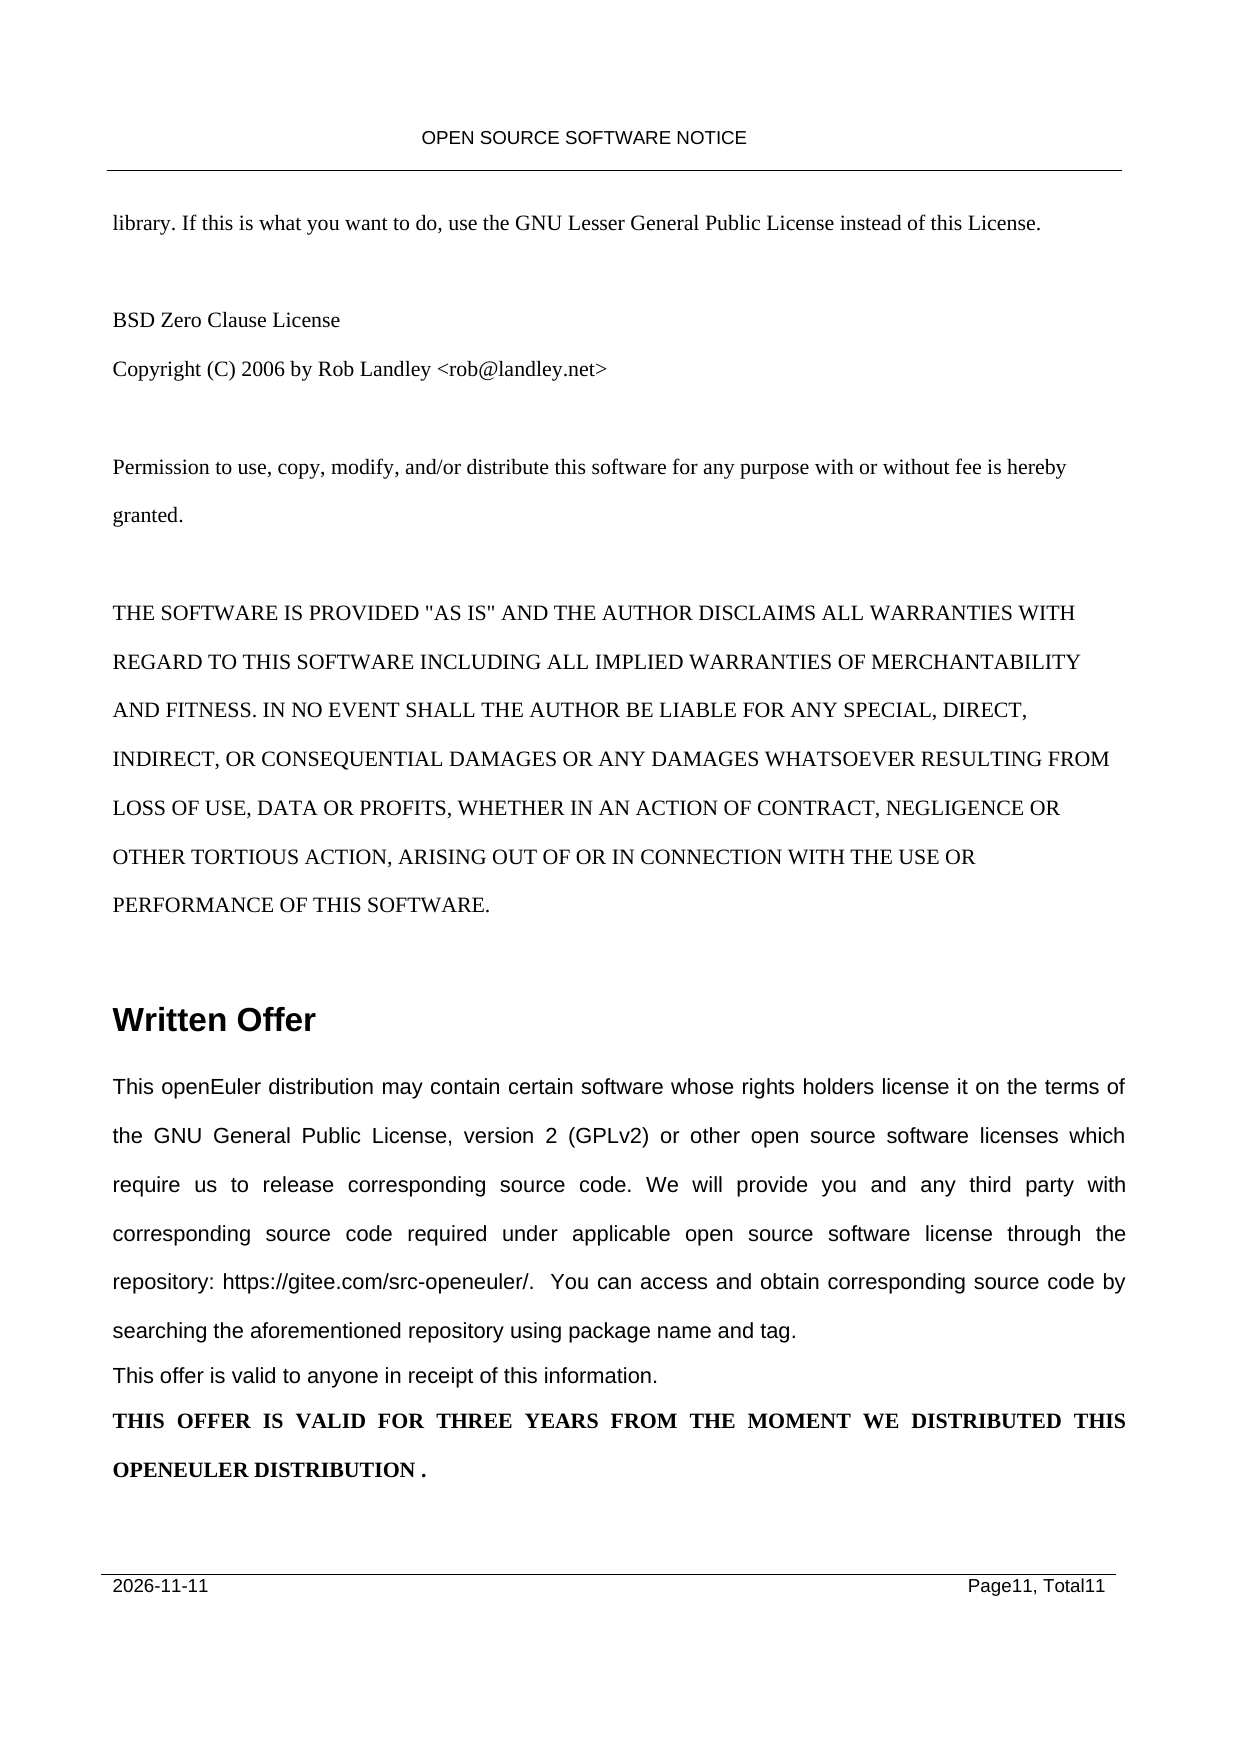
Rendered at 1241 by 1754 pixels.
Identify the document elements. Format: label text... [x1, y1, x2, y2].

text This openEuler distribution may contain certain software whose rights holders license it on the terms of the GNU General Public License, version 2 (GPLv2) or other open source software licenses which require us to release corresponding source code. We will provide you and any third party with corresponding source code required under applicable open source software license through the repository: https://gitee.com/src-openeuler/. You can access and obtain corresponding source code by searching the aforementioned repository using package name and tag. [112, 1071, 1128, 1347]
text THIS OFFER IS VALID FOR THREE YEARS FROM THE MOMENT WE DISTRIBUTED THIS OPENEULER DISTRIBUTION . [112, 1404, 1128, 1486]
text Written Offer [112, 986, 1128, 1051]
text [112, 206, 1128, 970]
text This offer is valid to anyone in receipt of this information. [112, 1359, 1128, 1392]
